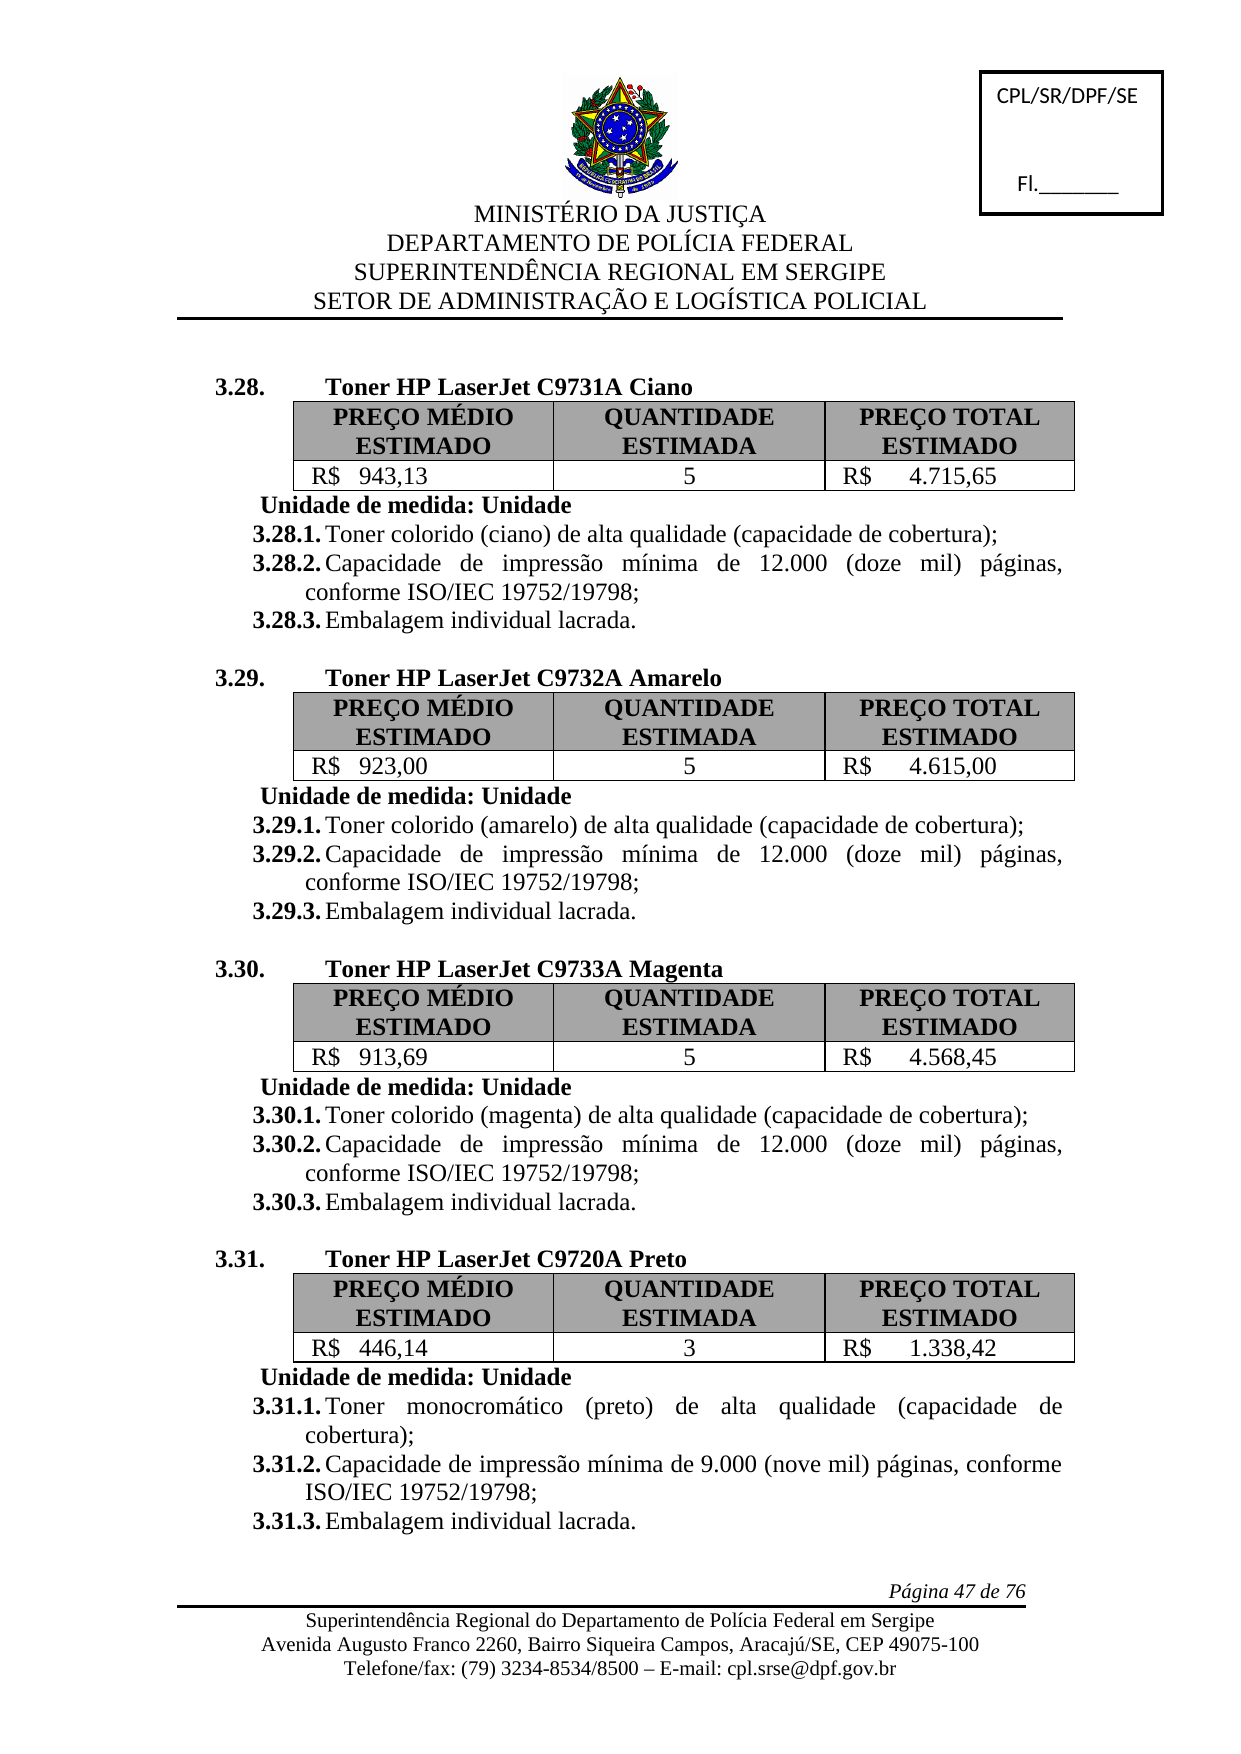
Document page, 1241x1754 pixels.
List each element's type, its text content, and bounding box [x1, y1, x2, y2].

table_header PREÇO TOTAL ESTIMADO [826, 984, 1074, 1041]
table_cell R$ 1.338,42 [826, 1333, 1074, 1361]
table_header PREÇO MÉDIO ESTIMADO [294, 984, 553, 1041]
table_header QUANTIDADE ESTIMADA [554, 984, 824, 1041]
table_cell R$ 4.615,00 [826, 751, 1074, 780]
list Unidade de medida: Unidade [260, 781, 1063, 810]
list Embalagem individual lacrada. [252, 1187, 1063, 1216]
table_header PREÇO TOTAL ESTIMADO [826, 402, 1074, 460]
table_header PREÇO TOTAL ESTIMADO [826, 1274, 1074, 1332]
table_header PREÇO TOTAL ESTIMADO [826, 693, 1074, 750]
table_cell R$ 446,14 [294, 1333, 553, 1361]
table_cell R$ 943,13 [294, 461, 553, 489]
list Toner colorido (magenta) de alta qualidade (capacidade de cobertura); [252, 1101, 1063, 1129]
table_cell 5 [554, 751, 824, 780]
table_header PREÇO MÉDIO ESTIMADO [294, 402, 553, 460]
table_cell R$ 4.715,65 [826, 461, 1074, 489]
list Toner monocromático (preto) de alta qualidade (capacidade de cobertura); [252, 1391, 1063, 1449]
table_cell 5 [554, 461, 824, 489]
list Capacidade de impressão mínima de 12.000 (doze mil) páginas, conforme ISO/IEC 19752/19798; [252, 548, 1063, 606]
list Toner colorido (amarelo) de alta qualidade (capacidade de cobertura); [252, 810, 1063, 839]
list Capacidade de impressão mínima de 12.000 (doze mil) páginas, conforme ISO/IEC 19752/19798; [252, 839, 1063, 896]
list Unidade de medida: Unidade [260, 1362, 1063, 1391]
list Unidade de medida: Unidade [260, 1072, 1063, 1101]
list Toner HP LaserJet C9732A Amarelo [215, 663, 1063, 692]
table_header PREÇO MÉDIO ESTIMADO [294, 1274, 553, 1332]
list Embalagem individual lacrada. [252, 606, 1063, 634]
list Toner HP LaserJet C9720A Preto [215, 1244, 1063, 1273]
table_cell R$ 4.568,45 [826, 1042, 1074, 1071]
table_header QUANTIDADE ESTIMADA [554, 402, 824, 460]
table_header QUANTIDADE ESTIMADA [554, 693, 824, 750]
table_header PREÇO MÉDIO ESTIMADO [294, 693, 553, 750]
list Toner HP LaserJet C9731A Ciano [215, 372, 1063, 401]
list Toner colorido (ciano) de alta qualidade (capacidade de cobertura); [252, 519, 1063, 548]
table_cell R$ 913,69 [294, 1042, 553, 1071]
table_cell R$ 923,00 [294, 751, 553, 780]
list Unidade de medida: Unidade [260, 491, 1063, 519]
table_cell 5 [554, 1042, 824, 1071]
table_cell 3 [554, 1333, 824, 1361]
list Capacidade de impressão mínima de 12.000 (doze mil) páginas, conforme ISO/IEC 19752/19798; [252, 1129, 1063, 1187]
list Embalagem individual lacrada. [252, 1506, 1063, 1535]
list Embalagem individual lacrada. [252, 896, 1063, 925]
list Toner HP LaserJet C9733A Magenta [215, 954, 1063, 982]
table_header QUANTIDADE ESTIMADA [554, 1274, 824, 1332]
list Capacidade de impressão mínima de 9.000 (nove mil) páginas, conforme ISO/IEC 19752/19798; [252, 1449, 1063, 1506]
